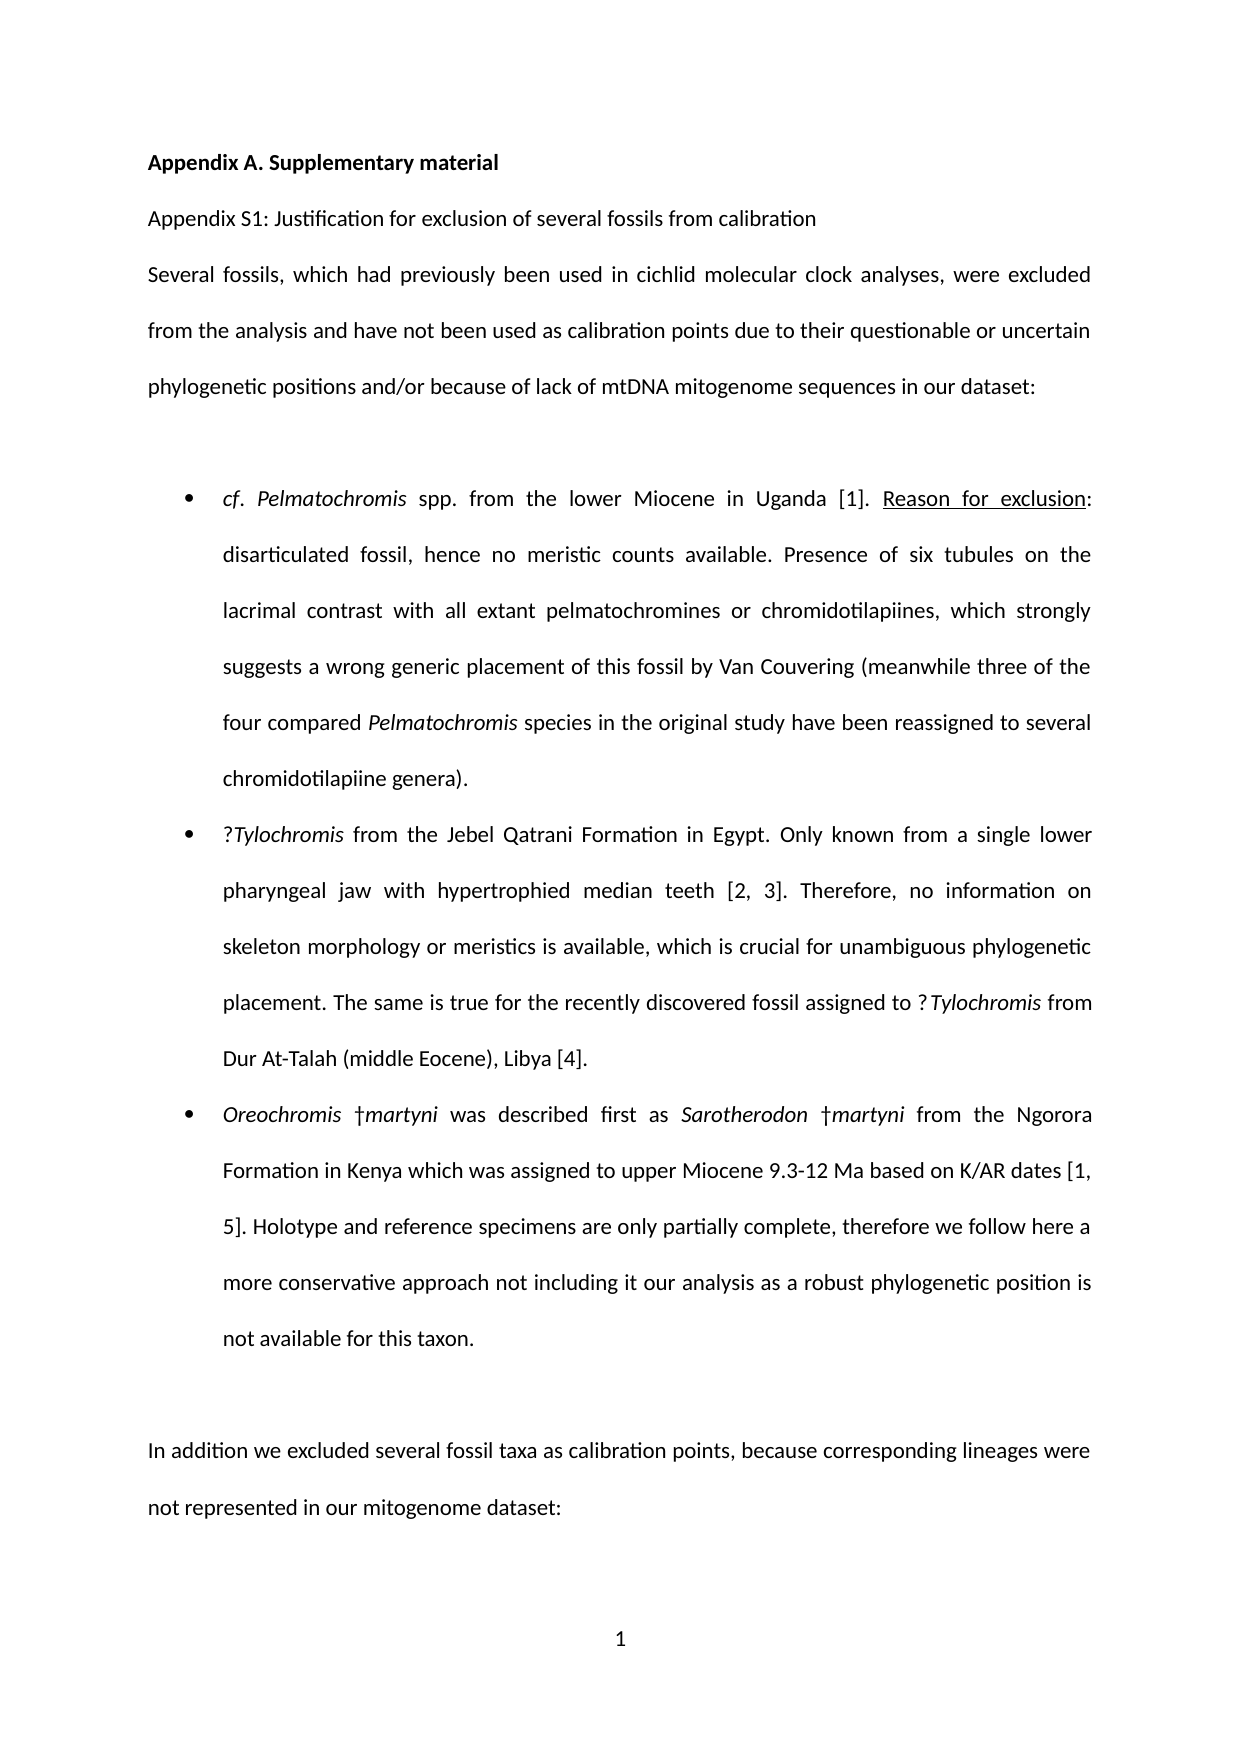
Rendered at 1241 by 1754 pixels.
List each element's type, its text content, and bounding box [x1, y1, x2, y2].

text Appendix S1: Justification for exclusion of several fossils from calibration [148, 204, 1093, 232]
text Appendix A. Supplementary material [148, 148, 1093, 176]
text Several fossils, which had previously been used in cichlid molecular clock analyses, were excluded from the analysis and have not been used as calibration points due to their questionable or uncertain phylogenetic positions and/or because of lack of mtDNA mitogenome sequences in our dataset: [148, 260, 1093, 400]
list ?Tylochromis from the Jebel Qatrani Formation in Egypt. Only known from a single lower pharyngeal jaw with hypertrophied median teeth [2, 3]. Therefore, no information on skeleton morphology or meristics is available, which is crucial for unambiguous phylogenetic placement. The same is true for the recently discovered fossil assigned to ?Tylochromis from Dur At-Talah (middle Eocene), Libya [4]. [185, 820, 1093, 1072]
list Oreochromis †martyni was described first as Sarotherodon †martyni from the Ngorora Formation in Kenya which was assigned to upper Miocene 9.3-12 Ma based on K/AR dates [1, 5]. Holotype and reference specimens are only partially complete, therefore we follow here a more conservative approach not including it our analysis as a robust phylogenetic position is not available for this taxon. [185, 1100, 1093, 1352]
list cf. Pelmatochromis spp. from the lower Miocene in Uganda [1]. Reason for exclusion: disarticulated fossil, hence no meristic counts available. Presence of six tubules on the lacrimal contrast with all extant pelmatochromines or chromidotilapiines, which strongly suggests a wrong generic placement of this fossil by Van Couvering (meanwhile three of the four compared Pelmatochromis species in the original study have been reassigned to several chromidotilapiine genera). [185, 484, 1093, 792]
text In addition we excluded several fossil taxa as calibration points, because corresponding lineages were not represented in our mitogenome dataset: [148, 1437, 1093, 1521]
